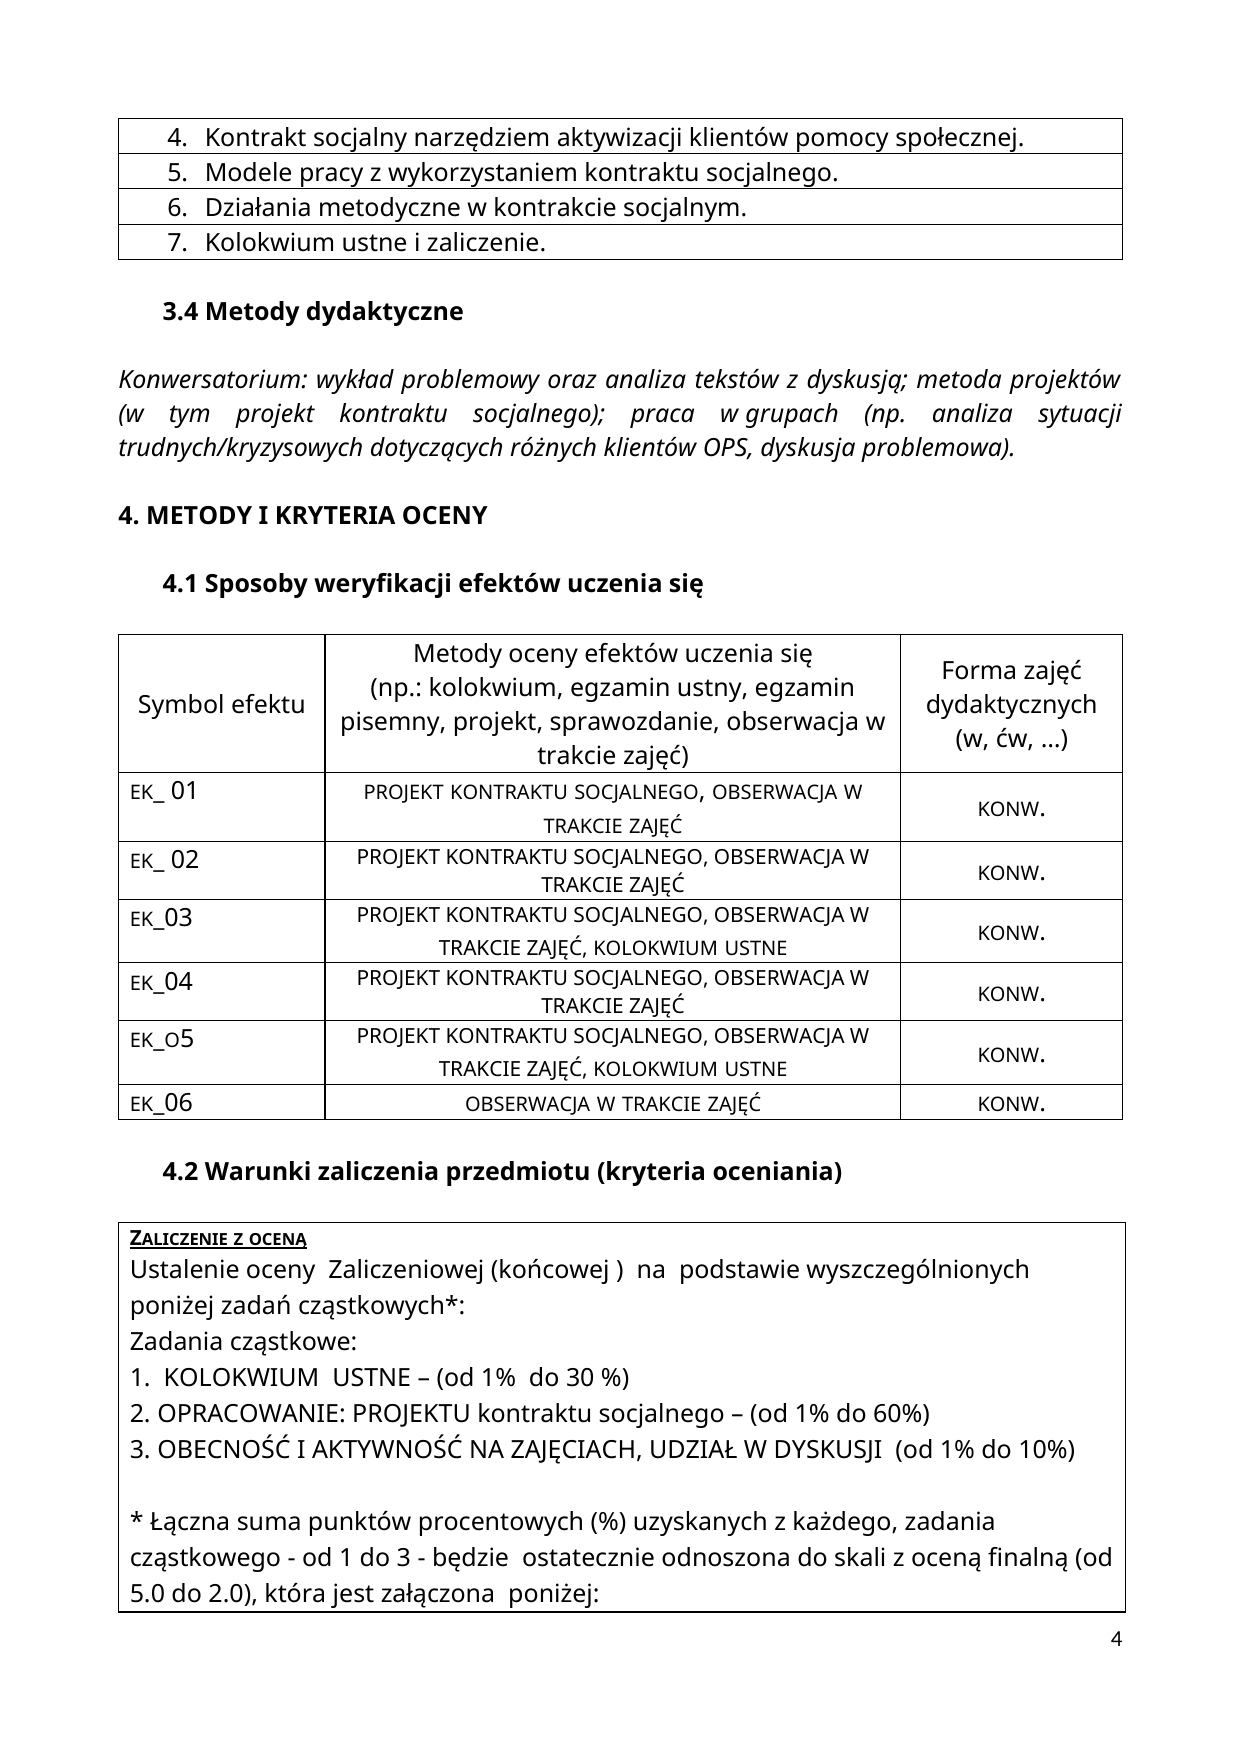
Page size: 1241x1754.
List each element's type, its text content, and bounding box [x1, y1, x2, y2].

table_cell projekt kontraktu socjalnego, obserwacja w trakcie zajęć [326, 773, 900, 841]
text 4.2 Warunki zaliczenia przedmiotu (kryteria oceniania) [162, 1154, 1122, 1188]
text 4.1 Sposoby weryfikacji efektów uczenia się [162, 566, 1122, 600]
text 3.4 Metody dydaktyczne [162, 294, 1122, 328]
table_cell konw. [901, 900, 1122, 962]
text Konwersatorium: wykład problemowy oraz analiza tekstów z dyskusją; metoda projektów (w tym projekt kontraktu socjalnego); praca w grupach (np. analiza sytuacji trudnych/kryzysowych dotyczących różnych klientów OPS, dyskusja problemowa). [118, 362, 1122, 464]
table_cell obserwacja w trakcie zajęć [326, 1085, 900, 1119]
table_cell ek_04 [119, 963, 324, 1020]
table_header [119, 1223, 1125, 1611]
table_cell konw. [901, 773, 1122, 841]
table_cell Modele pracy z wykorzystaniem kontraktu socjalnego. [119, 154, 1122, 188]
table_header Forma zajęć dydaktycznych (w, ćw, …) [901, 635, 1122, 772]
table_cell ek_ 01 [119, 773, 324, 841]
table_cell konw. [901, 1021, 1122, 1084]
table_header Symbol efektu [119, 635, 324, 772]
table_header Metody oceny efektów uczenia się (np.: kolokwium, egzamin ustny, egzamin pisemny, projekt, sprawozdanie, obserwacja w trakcie zajęć) [326, 635, 900, 772]
table_cell ek_o5 [119, 1021, 324, 1084]
table_cell konw. [901, 1085, 1122, 1119]
text 4. METODY I KRYTERIA OCENY [118, 498, 1122, 532]
table_cell PROJEKT KONTRAKTU SOCJALNEGO, OBSERWACJA W TRAKCIE ZAJĘĆ [326, 963, 900, 1020]
table_cell Kontrakt socjalny narzędziem aktywizacji klientów pomocy społecznej. [119, 119, 1122, 153]
table_cell konw. [901, 963, 1122, 1020]
table_cell PROJEKT KONTRAKTU SOCJALNEGO, OBSERWACJA W TRAKCIE ZAJĘĆ [326, 842, 900, 899]
table_cell ek_ 02 [119, 842, 324, 899]
table_cell ek_06 [119, 1085, 324, 1119]
table_cell ek_03 [119, 900, 324, 962]
table_cell konw. [901, 842, 1122, 899]
table_cell PROJEKT KONTRAKTU SOCJALNEGO, OBSERWACJA W TRAKCIE ZAJĘĆ, kolokwium ustne [326, 1021, 900, 1084]
table_cell Kolokwium ustne i zaliczenie. [119, 225, 1122, 258]
table_cell Działania metodyczne w kontrakcie socjalnym. [119, 189, 1122, 223]
table_cell PROJEKT KONTRAKTU SOCJALNEGO, OBSERWACJA W TRAKCIE ZAJĘĆ, kolokwium ustne [326, 900, 900, 962]
